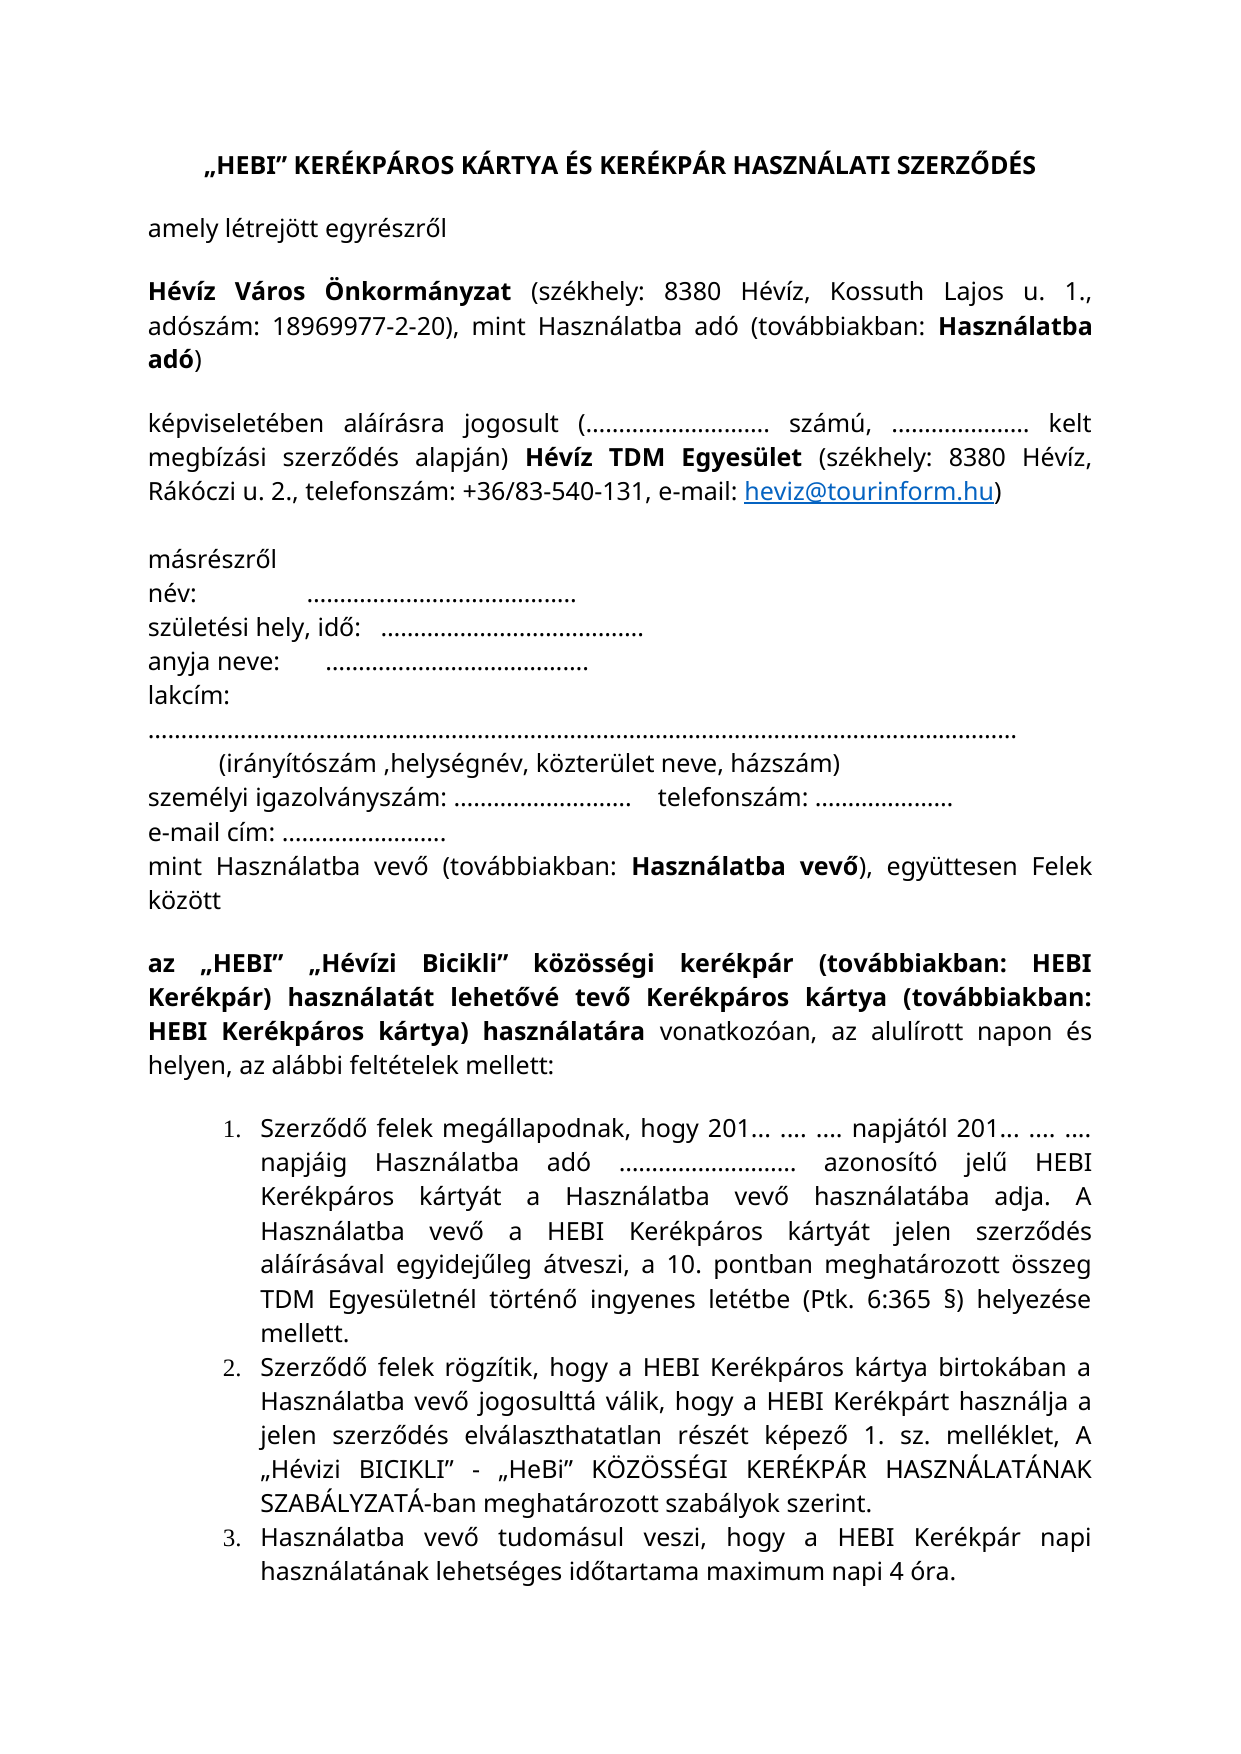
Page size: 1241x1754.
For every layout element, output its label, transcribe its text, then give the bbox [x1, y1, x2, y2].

text az „HEBI” „Hévízi Bicikli” közösségi kerékpár (továbbiakban: HEBI Kerékpár) használatát lehetővé tevő Kerékpáros kártya (továbbiakban: HEBI Kerékpáros kártya) használatára vonatkozóan, az alulírott napon és helyen, az alábbi feltételek mellett: [148, 946, 1093, 1082]
text személyi igazolványszám: ………..……………. telefonszám: ………………… [148, 780, 1093, 814]
text képviseletében aláírásra jogosult (………………………. számú, ………………… kelt megbízási szerződés alapján) Hévíz TDM Egyesület (székhely: 8380 Hévíz, Rákóczi u. 2., telefonszám: +36/83-540-131, e-mail: heviz@tourinform.hu) [148, 405, 1093, 508]
text lakcím: …………………………………………………………………………………………………………………… (irányítószám ,helységnév, közterület neve, házszám) [148, 678, 1093, 780]
text „HEBI” KERÉKPÁROS KÁRTYA ÉS KERÉKPÁR HASZNÁLATI SZERZŐDÉS [148, 148, 1093, 182]
list Használatba vevő tudomásul veszi, hogy a HEBI Kerékpár napi használatának lehetséges időtartama maximum napi 4 óra. [223, 1520, 1093, 1588]
text másrészről [148, 542, 1093, 576]
text mint Használatba vevő (továbbiakban: Használatba vevő), együttesen Felek között [148, 848, 1093, 916]
list Szerződő felek megállapodnak, hogy 201... .... .... napjától 201... .... .... napjáig Használatba adó ……………………… azonosító jelű HEBI Kerékpáros kártyát a Használatba vevő használatába adja. A Használatba vevő a HEBI Kerékpáros kártyát jelen szerződés aláírásával egyidejűleg átveszi, a 10. pontban meghatározott összeg TDM Egyesületnél történő ingyenes letétbe (Ptk. 6:365 §) helyezése mellett. [223, 1111, 1093, 1349]
text amely létrejött egyrészről [148, 211, 1093, 245]
text Hévíz Város Önkormányzat (székhely: 8380 Hévíz, Kossuth Lajos u. 1., adószám: 18969977-2-20), mint Használatba adó (továbbiakban: Használatba adó) [148, 274, 1093, 376]
list Szerződő felek rögzítik, hogy a HEBI Kerékpáros kártya birtokában a Használatba vevő jogosulttá válik, hogy a HEBI Kerékpárt használja a jelen szerződés elválaszthatatlan részét képező 1. sz. melléklet, A „Hévizi BICIKLI” - „HeBi” KÖZÖSSÉGI KERÉKPÁR HASZNÁLATÁNAK SZABÁLYZATÁ-ban meghatározott szabályok szerint. [223, 1349, 1093, 1520]
text e-mail cím: ……………………. [148, 814, 1093, 848]
text születési hely, idő: …………………………………. [148, 610, 1093, 644]
text név: ………………………………….. [148, 576, 1093, 610]
text anyja neve: …………………………………. [148, 644, 1093, 678]
